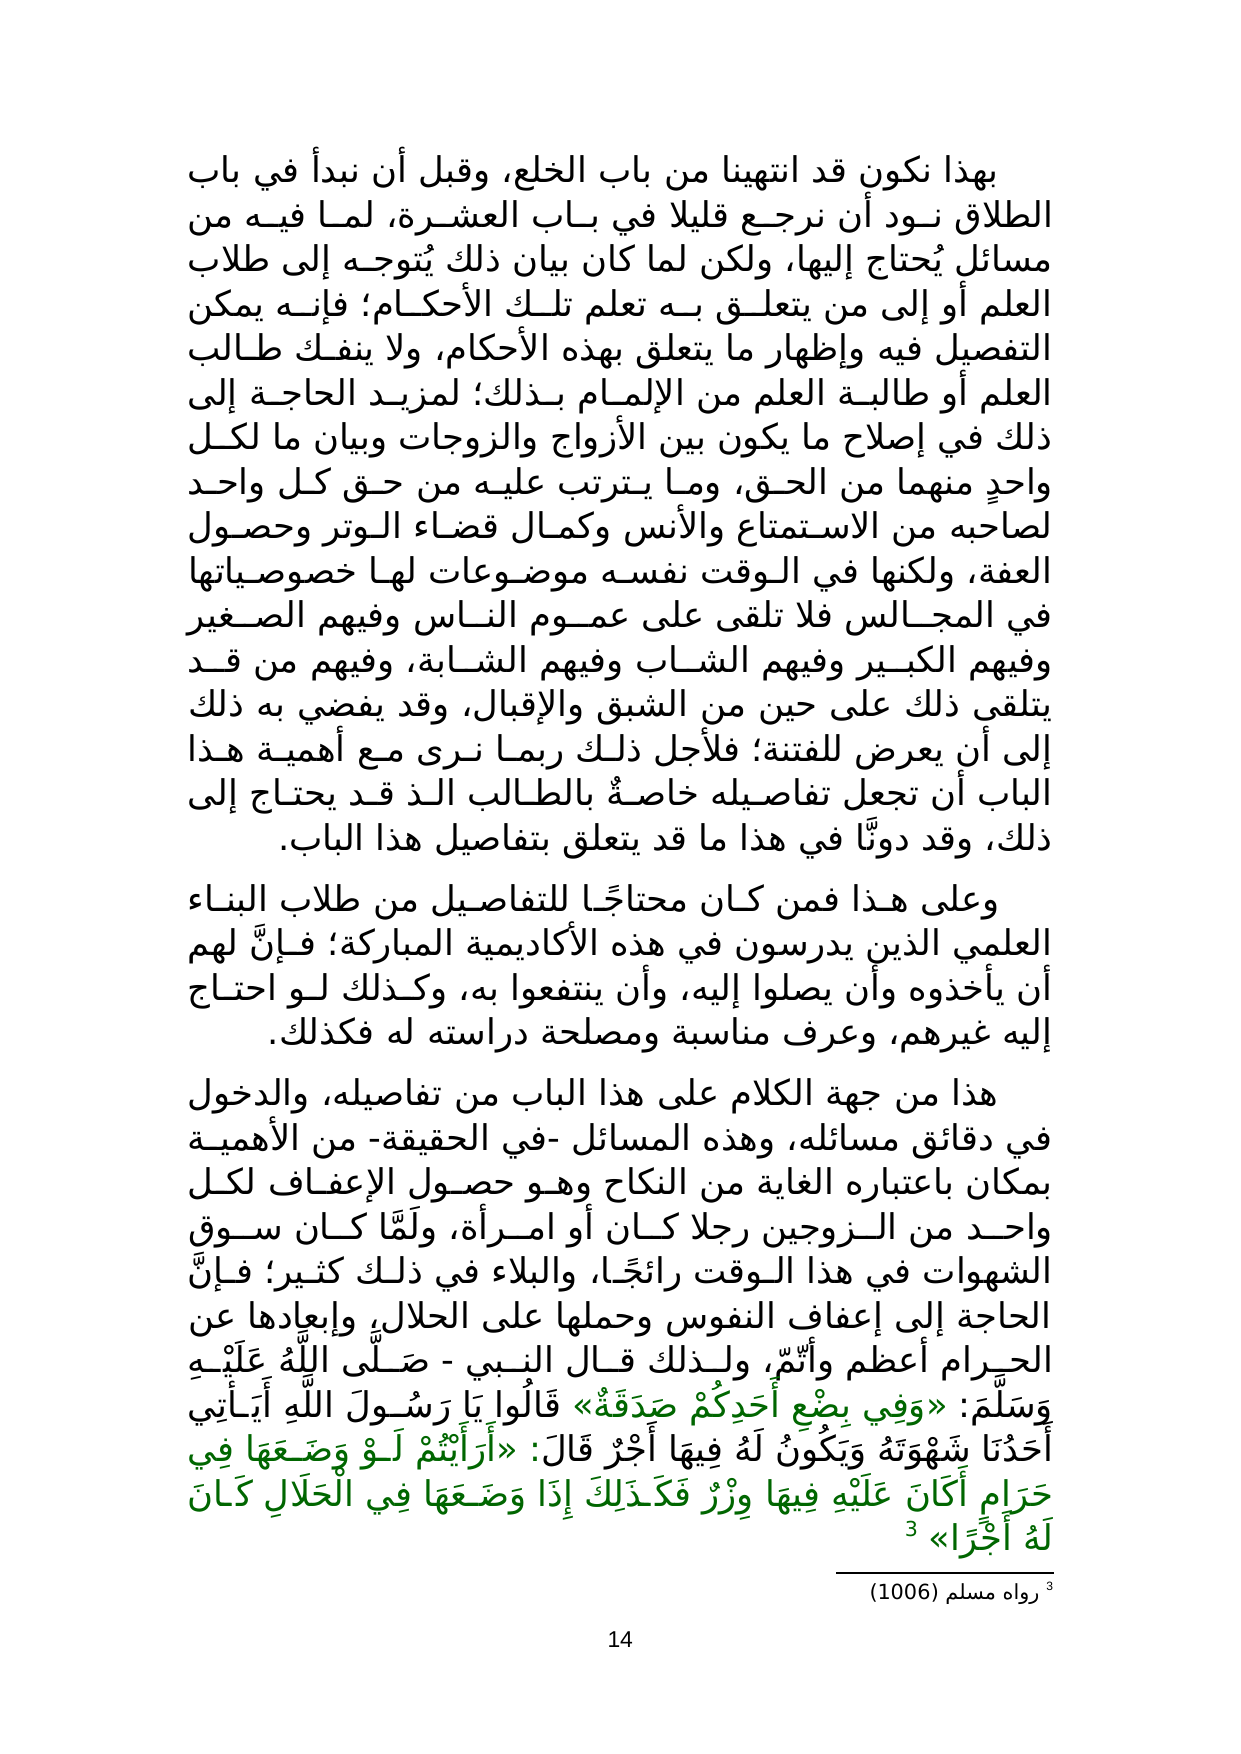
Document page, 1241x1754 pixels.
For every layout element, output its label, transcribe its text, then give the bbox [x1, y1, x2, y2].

text وعلى هذا فمن كان محتاجًا للتفاصيل من طلاب البناء العلمي الذين يدرسون في هذه الأكاديمية المباركة؛ فإنَّ لهم أن يأخذوه وأن يصلوا إليه، وأن ينتفعوا به، وكذلك لو احتاج إليه غيرهم، وعرف مناسبة ومصلحة دراسته له فكذلك. [187, 878, 1053, 1053]
text بهذا نكون قد انتهينا من باب الخلع، وقبل أن نبدأ في باب الطلاق نود أن نرجع قليلا في باب العشرة، لما فيه من مسائل يُحتاج إليها، ولكن لما كان بيان ذلك يُتوجه إلى طلاب العلم أو إلى من يتعلق به تعلم تلك الأحكام؛ فإنه يمكن التفصيل فيه وإظهار ما يتعلق بهذه الأحكام، ولا ينفك طالب العلم أو طالبة العلم من الإلمام بذلك؛ لمزيد الحاجة إلى ذلك في إصلاح ما يكون بين الأزواج والزوجات وبيان ما لكل واحدٍ منهما من الحق، وما يترتب عليه من حق كل واحد لصاحبه من الاستمتاع والأنس وكمال قضاء الوتر وحصول العفة، ولكنها في الوقت نفسه موضوعات لها خصوصياتها في المجالس فلا تلقى على عموم الناس وفيهم الصغير وفيهم الكبير وفيهم الشاب وفيهم الشابة، وفيهم من قد يتلقى ذلك على حين من الشبق والإقبال، وقد يفضي به ذلك إلى أن يعرض للفتنة؛ فلأجل ذلك ربما نرى مع أهمية هذا الباب أن تجعل تفاصيله خاصةٌ بالطالب الذ قد يحتاج إلى ذلك، وقد دونَّا في هذا ما قد يتعلق بتفاصيل هذا الباب. [187, 150, 1053, 858]
text هذا من جهة الكلام على هذا الباب من تفاصيله، والدخول في دقائق مسائله، وهذه المسائل -في الحقيقة- من الأهمية بمكان باعتباره الغاية من النكاح وهو حصول الإعفاف لكل واحد من الزوجين رجلا كان أو امرأة، ولَمَّا كان سوق الشهوات في هذا الوقت رائجًا، والبلاء في ذلك كثير؛ فإنَّ الحاجة إلى إعفاف النفوس وحملها على الحلال، وإبعادها عن الحرام أعظم وأتّمّ، ولذلك قال النبي - صَلَّى اللَّهُ عَلَيْهِ وَسَلَّمَ: «وَفِي بِضْعِ أَحَدِكُمْ صَدَقَةٌ» قَالُوا يَا رَسُولَ اللَّهِ أَيَأتِي أَحَدُنَا شَهْوَتَهُ وَيَكُونُ لَهُ فِيهَا أَجْرٌ قَالَ: «أَرَأَيْتُمْ لَوْ وَضَعَهَا فِي حَرَامٍ أَكَانَ عَلَيْهِ فِيهَا وِزْرٌ فَكَذَلِكَ إِذَا وَضَعَهَا فِي الْحَلَالِ كَانَ لَهُ أَجْرًا» [187, 1073, 1053, 1559]
